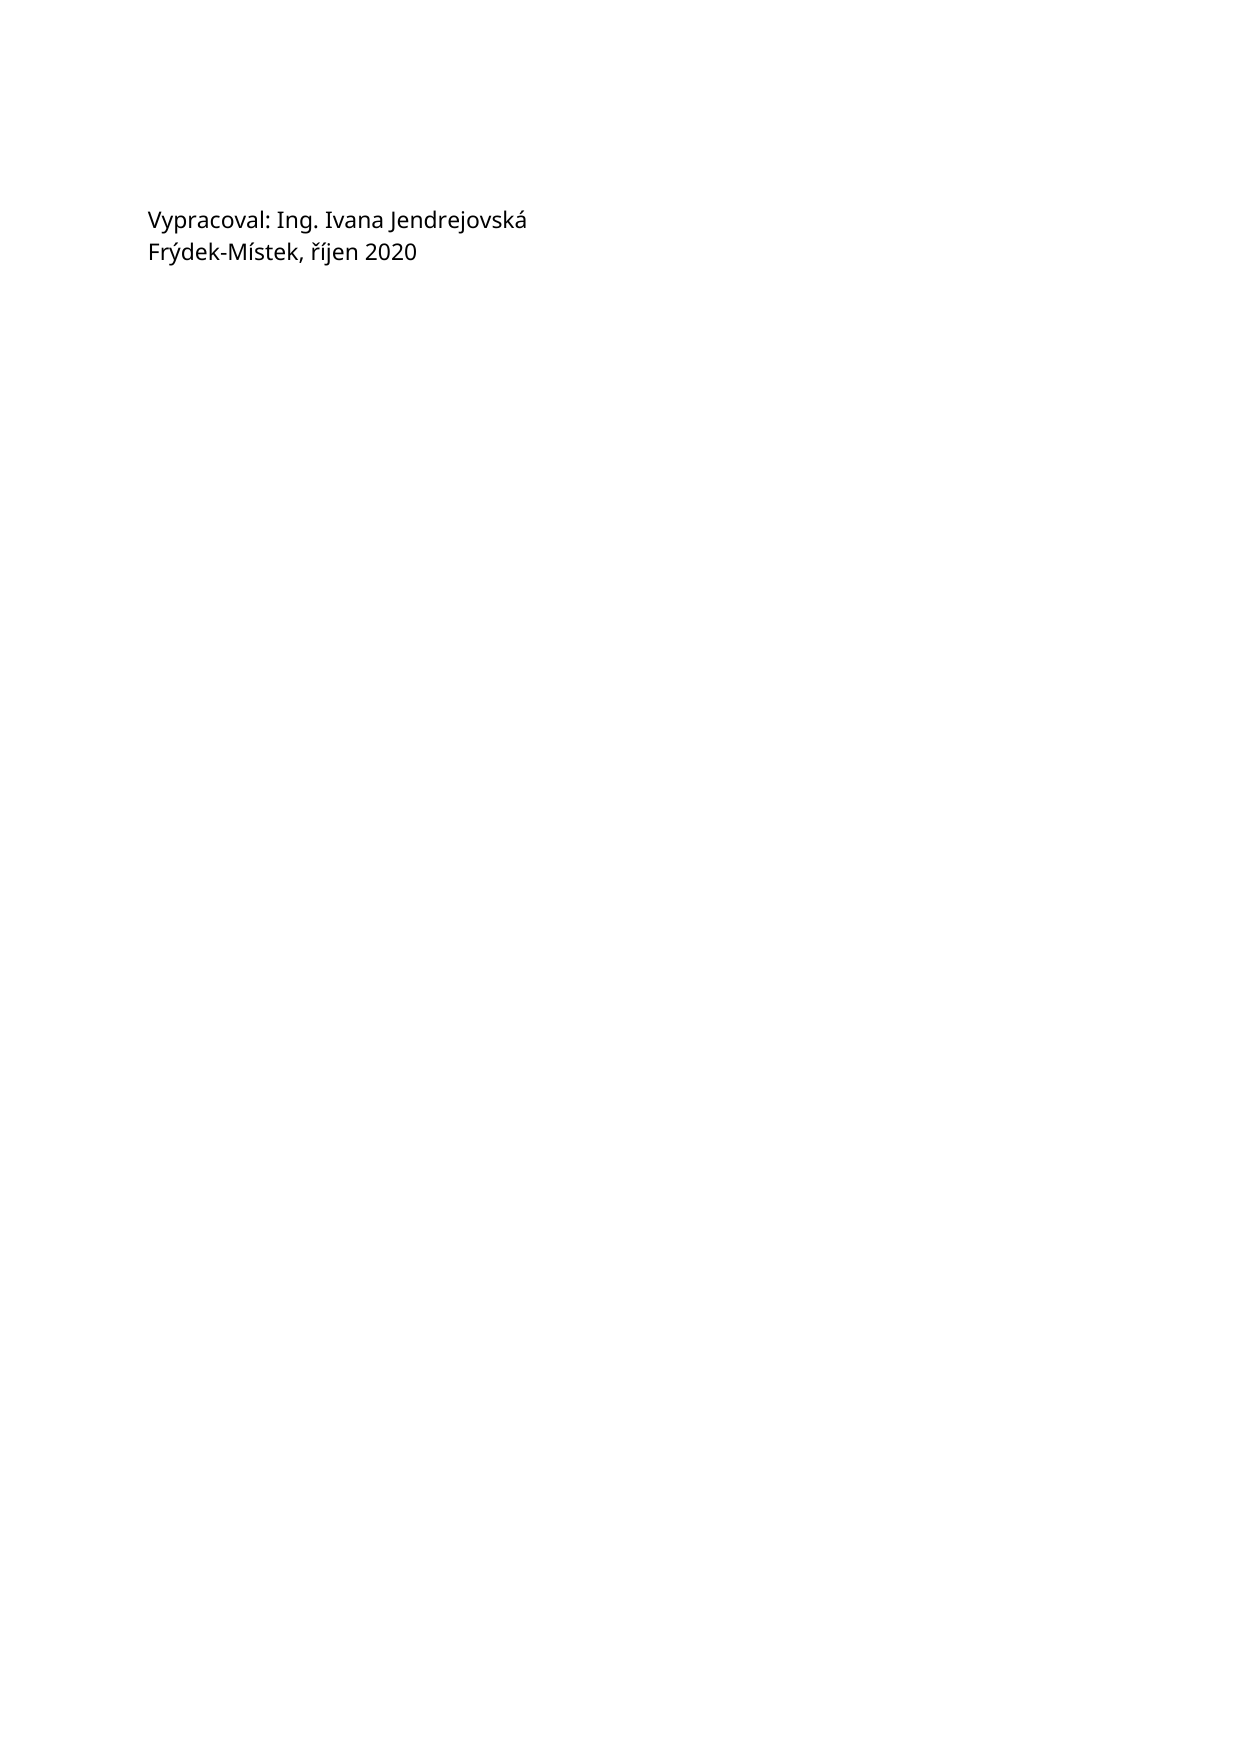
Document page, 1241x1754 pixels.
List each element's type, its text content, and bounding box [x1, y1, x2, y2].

text Frýdek-Místek, říjen 2020 [148, 236, 1093, 267]
text Vypracoval: Ing. Ivana Jendrejovská [148, 204, 1093, 236]
